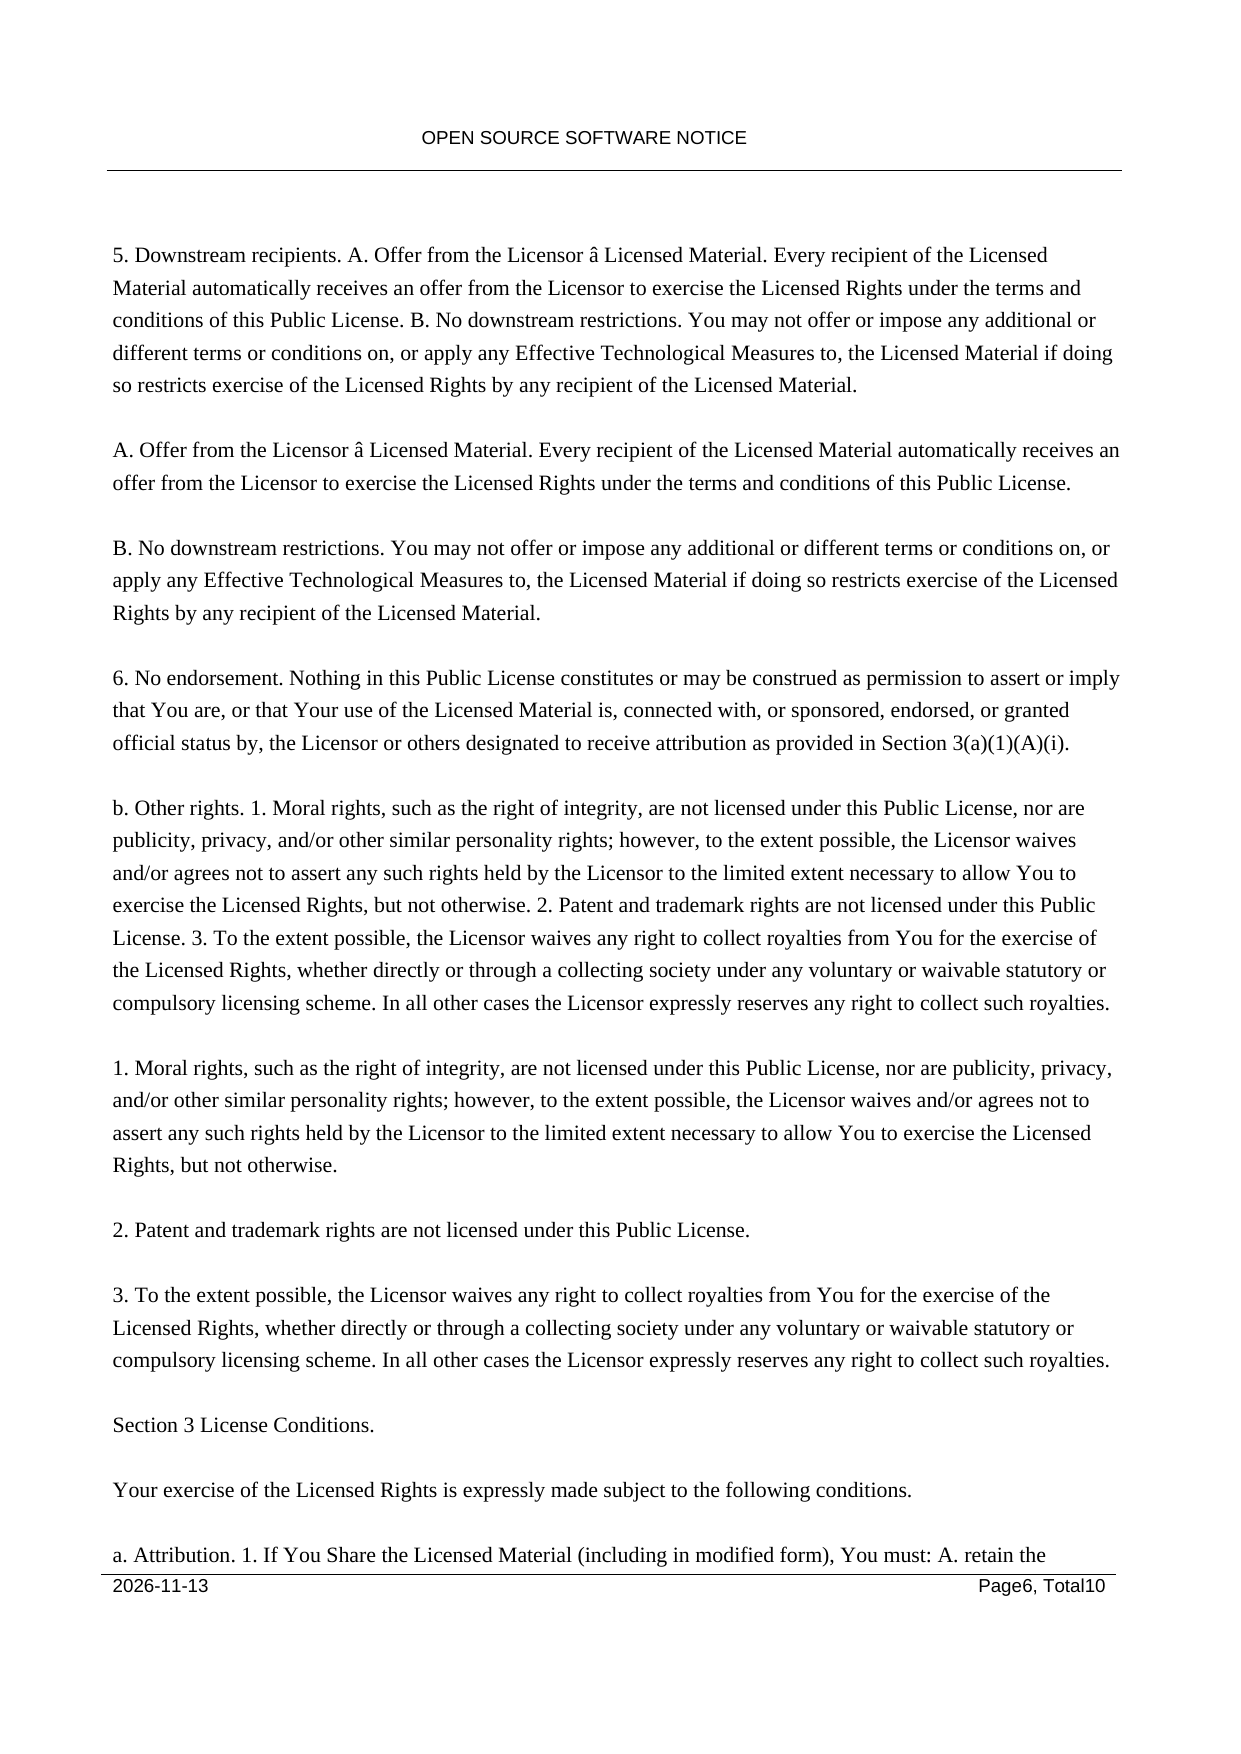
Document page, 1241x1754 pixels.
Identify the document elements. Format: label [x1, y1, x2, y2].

text [112, 206, 1128, 1571]
